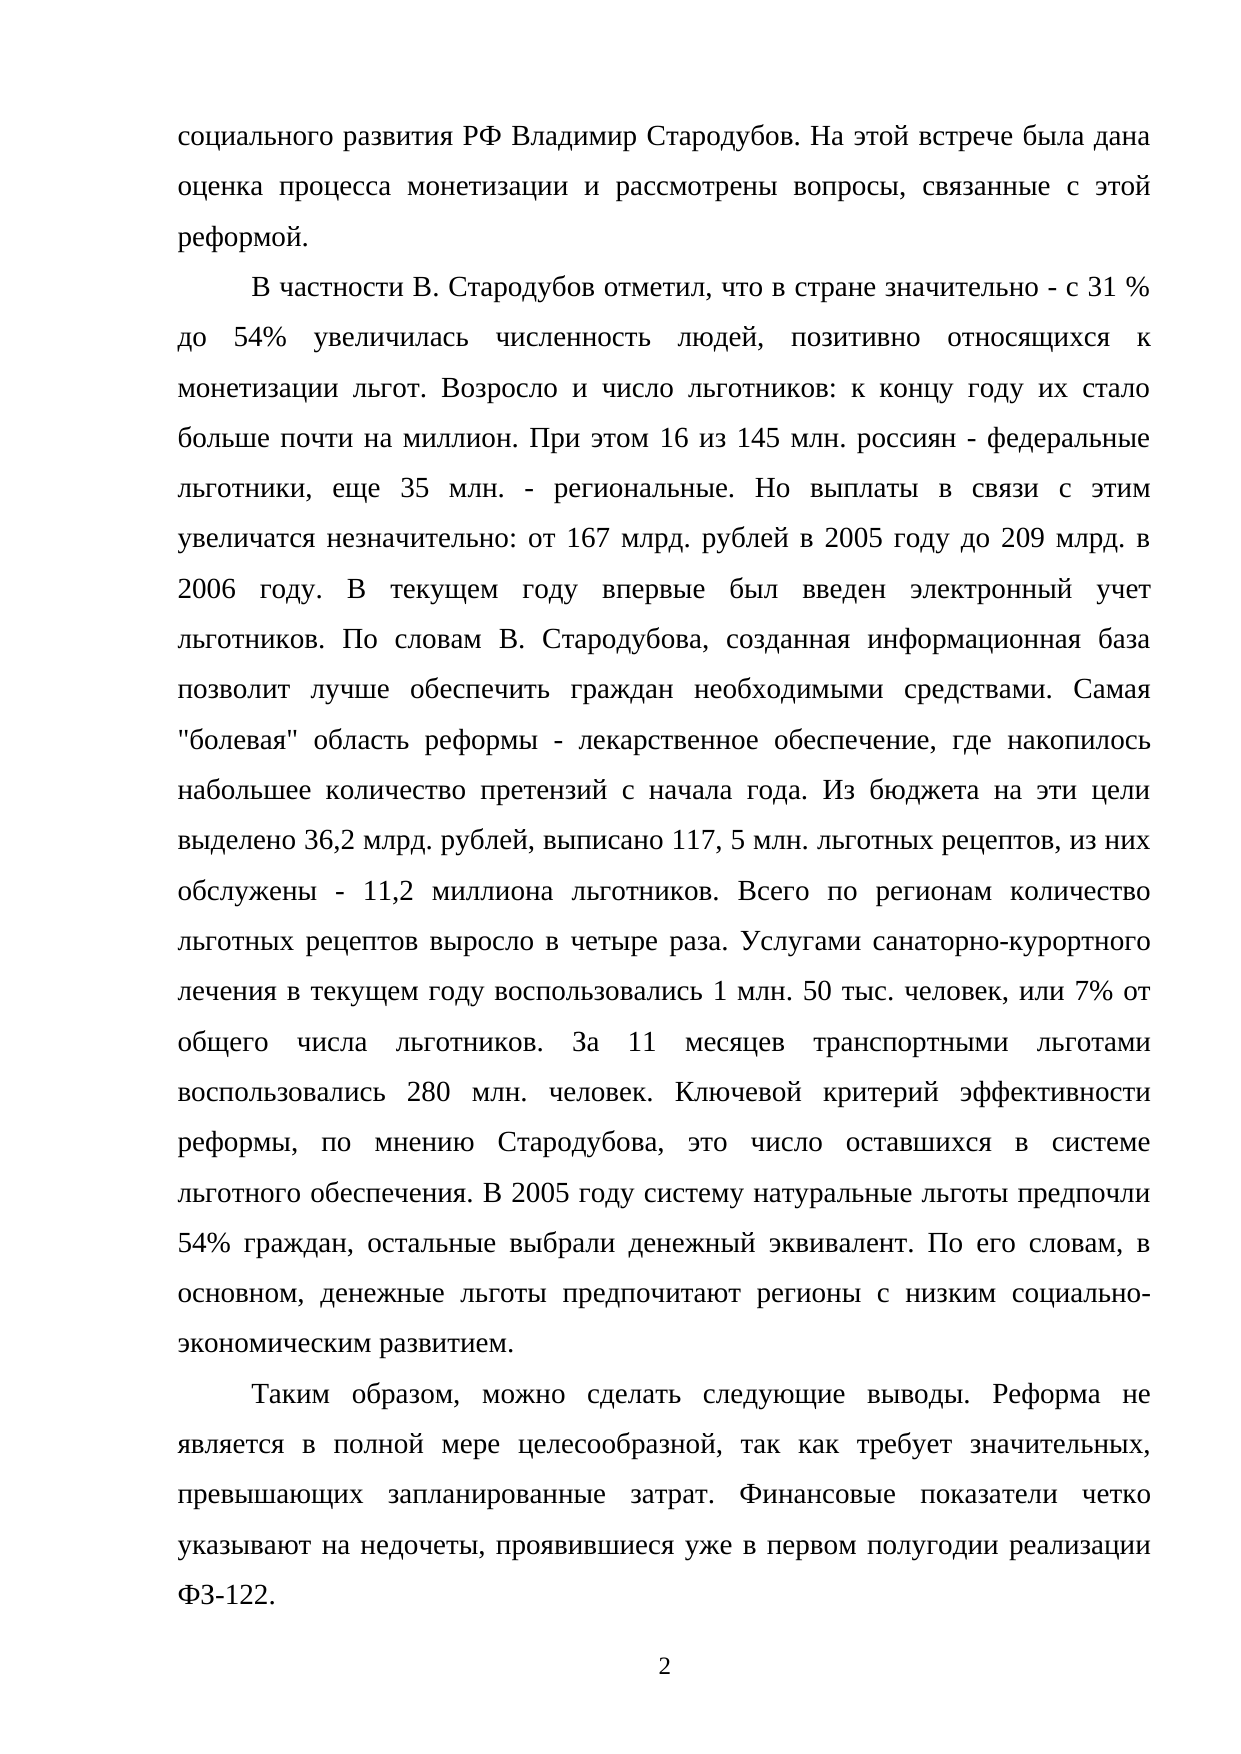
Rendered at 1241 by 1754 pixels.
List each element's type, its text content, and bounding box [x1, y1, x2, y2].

text Таким образом, можно сделать следующие выводы. Реформа не является в полной мере целесообразной, так как требует значительных, превышающих запланированные затрат. Финансовые показатели четко указывают на недочеты, проявившиеся уже в первом полугодии реализации ФЗ-122. [177, 1376, 1152, 1611]
text В частности В. Стародубов отметил, что в стране значительно - с 31 % до 54% увеличилась численность людей, позитивно относящихся к монетизации льгот. Возросло и число льготников: к концу году их стало больше почти на миллион. При этом 16 из 145 млн. россиян - федеральные льготники, еще 35 млн. - региональные. Но выплаты в связи с этим увеличатся незначительно: от 167 млрд. рублей в 2005 году до 209 млрд. в 2006 году. В текущем году впервые был введен электронный учет льготников. По словам В. Стародубова, созданная информационная база позволит лучше обеспечить граждан необходимыми средствами. Самая "болевая" область реформы - лекарственное обеспечение, где накопилось набольшее количество претензий с начала года. Из бюджета на эти цели выделено 36,2 млрд. рублей, выписано 117, 5 млн. льготных рецептов, из них обслужены - 11,2 миллиона льготников. Всего по регионам количество льготных рецептов выросло в четыре раза. Услугами санаторно-курортного лечения в текущем году воспользовались 1 млн. 50 тыс. человек, или 7% от общего числа льготников. За 11 месяцев транспортными льготами воспользовались 280 млн. человек. Ключевой критерий эффективности реформы, по мнению Стародубова, это число оставшихся в системе льготного обеспечения. В 2005 году систему натуральные льготы предпочли 54% граждан, остальные выбрали денежный эквивалент. По его словам, в основном, денежные льготы предпочитают регионы с низким социально-экономическим развитием. [177, 269, 1152, 1359]
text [177, 118, 1152, 252]
